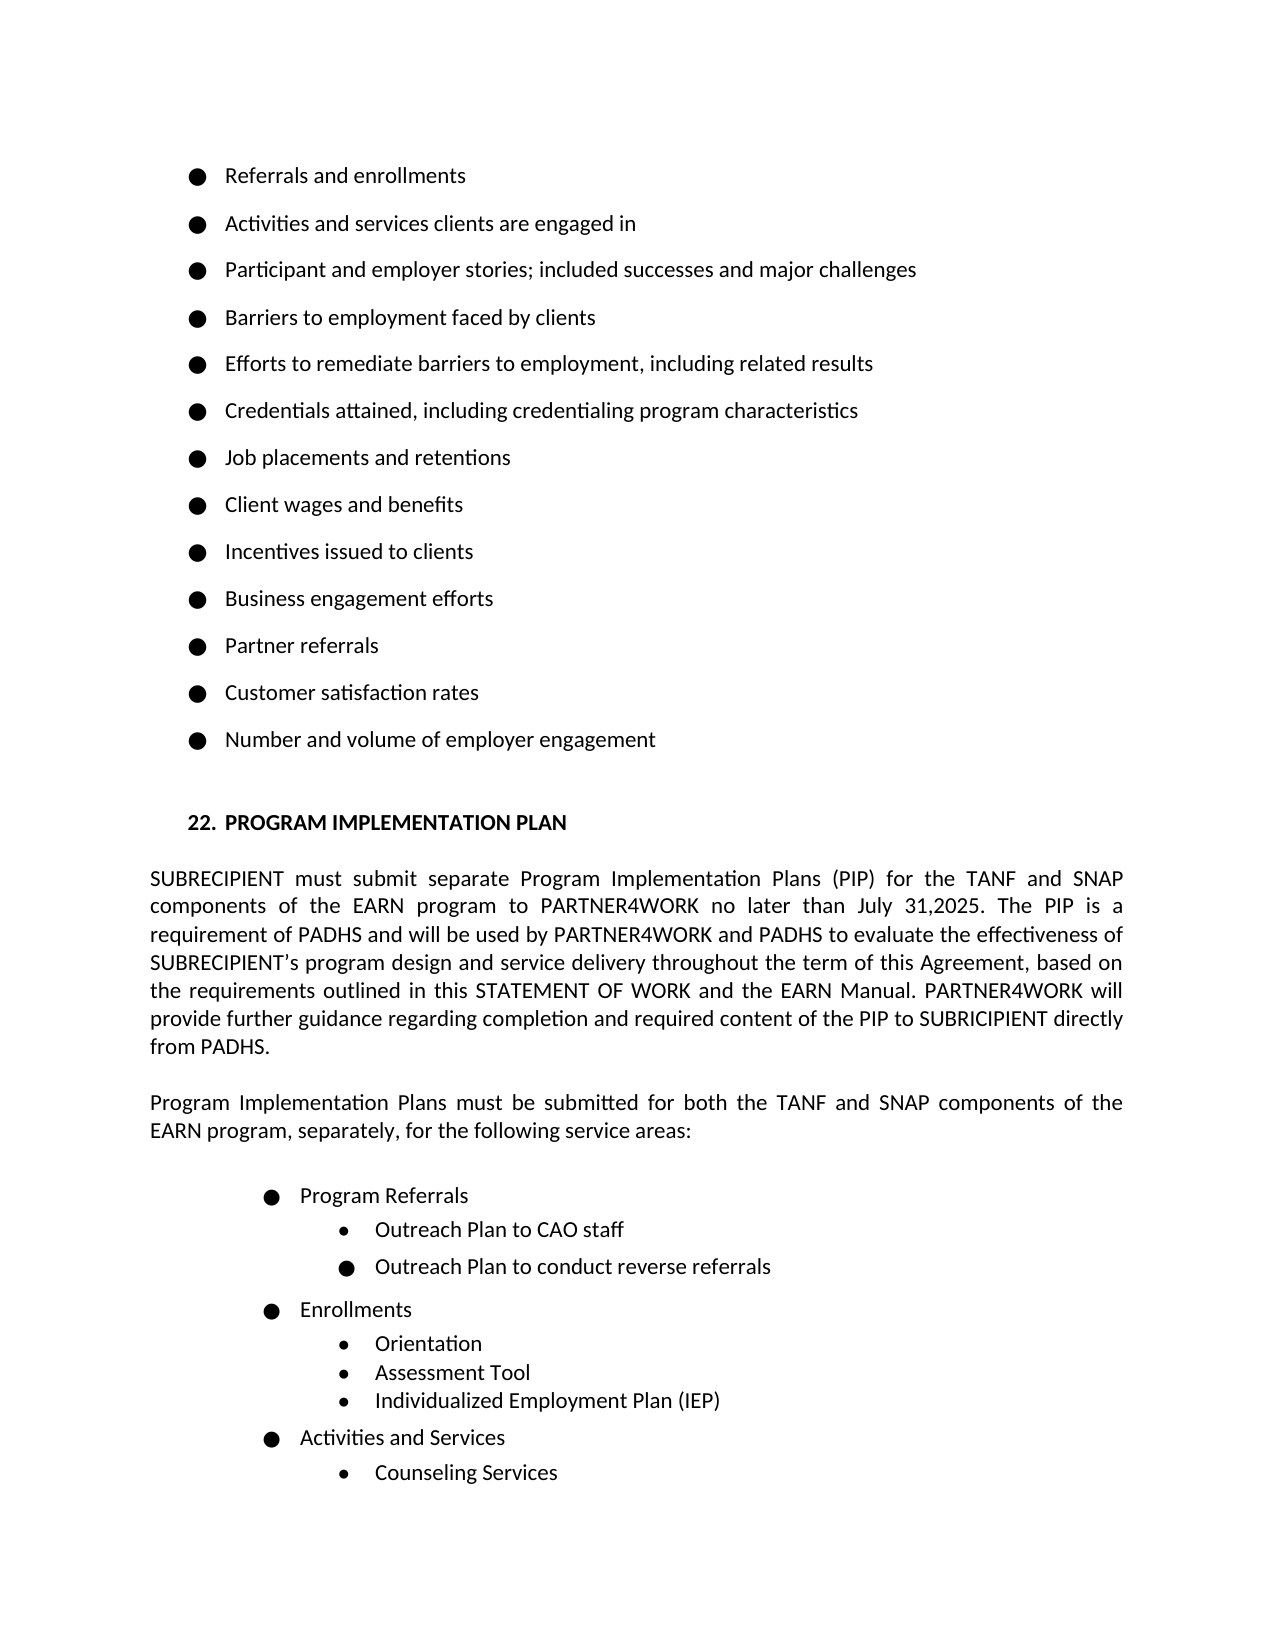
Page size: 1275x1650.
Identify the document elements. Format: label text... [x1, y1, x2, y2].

list Credentials attained, including credentialing program characteristics [187, 385, 1125, 432]
list Client wages and benefits [187, 479, 1125, 526]
text SUBRECIPIENT must submit separate Program Implementation Plans (PIP) for the TANF and SNAP components of the EARN program to PARTNER4WORK no later than July 31,2025. The PIP is a requirement of PADHS and will be used by PARTNER4WORK and PADHS to evaluate the effectiveness of SUBRECIPIENT’s program design and service delivery throughout the term of this Agreement, based on the requirements outlined in this STATEMENT OF WORK and the EARN Manual. PARTNER4WORK will provide further guidance regarding completion and required content of the PIP to SUBRICIPIENT directly from PADHS. [150, 864, 1125, 1060]
list Number and volume of employer engagement [187, 714, 1125, 761]
list Enrollments [262, 1287, 1125, 1329]
list Referrals and enrollments [187, 150, 1125, 197]
list Activities and services clients are engaged in [187, 197, 1125, 244]
list Counseling Services [337, 1458, 1125, 1486]
list Individualized Employment Plan (IEP) [337, 1386, 1125, 1415]
list Efforts to remediate barriers to employment, including related results [187, 338, 1125, 385]
list Partner referrals [187, 620, 1125, 667]
list Orientation [337, 1329, 1125, 1358]
list Participant and employer stories; included successes and major challenges [187, 244, 1125, 291]
list Program Referrals [262, 1173, 1125, 1215]
list Outreach Plan to conduct reverse referrals [337, 1244, 1125, 1287]
list Outreach Plan to CAO staff [337, 1215, 1125, 1244]
list Customer satisfaction rates [187, 667, 1125, 714]
list Assessment Tool [337, 1358, 1125, 1386]
list Business engagement efforts [187, 573, 1125, 620]
list Job placements and retentions [187, 432, 1125, 479]
list Incentives issued to clients [187, 526, 1125, 573]
list Barriers to employment faced by clients [187, 291, 1125, 338]
text Program Implementation Plans must be submitted for both the TANF and SNAP components of the EARN program, separately, for the following service areas: [150, 1088, 1125, 1144]
list Activities and Services [262, 1415, 1125, 1458]
list PROGRAM IMPLEMENTATION PLAN [187, 808, 1125, 836]
